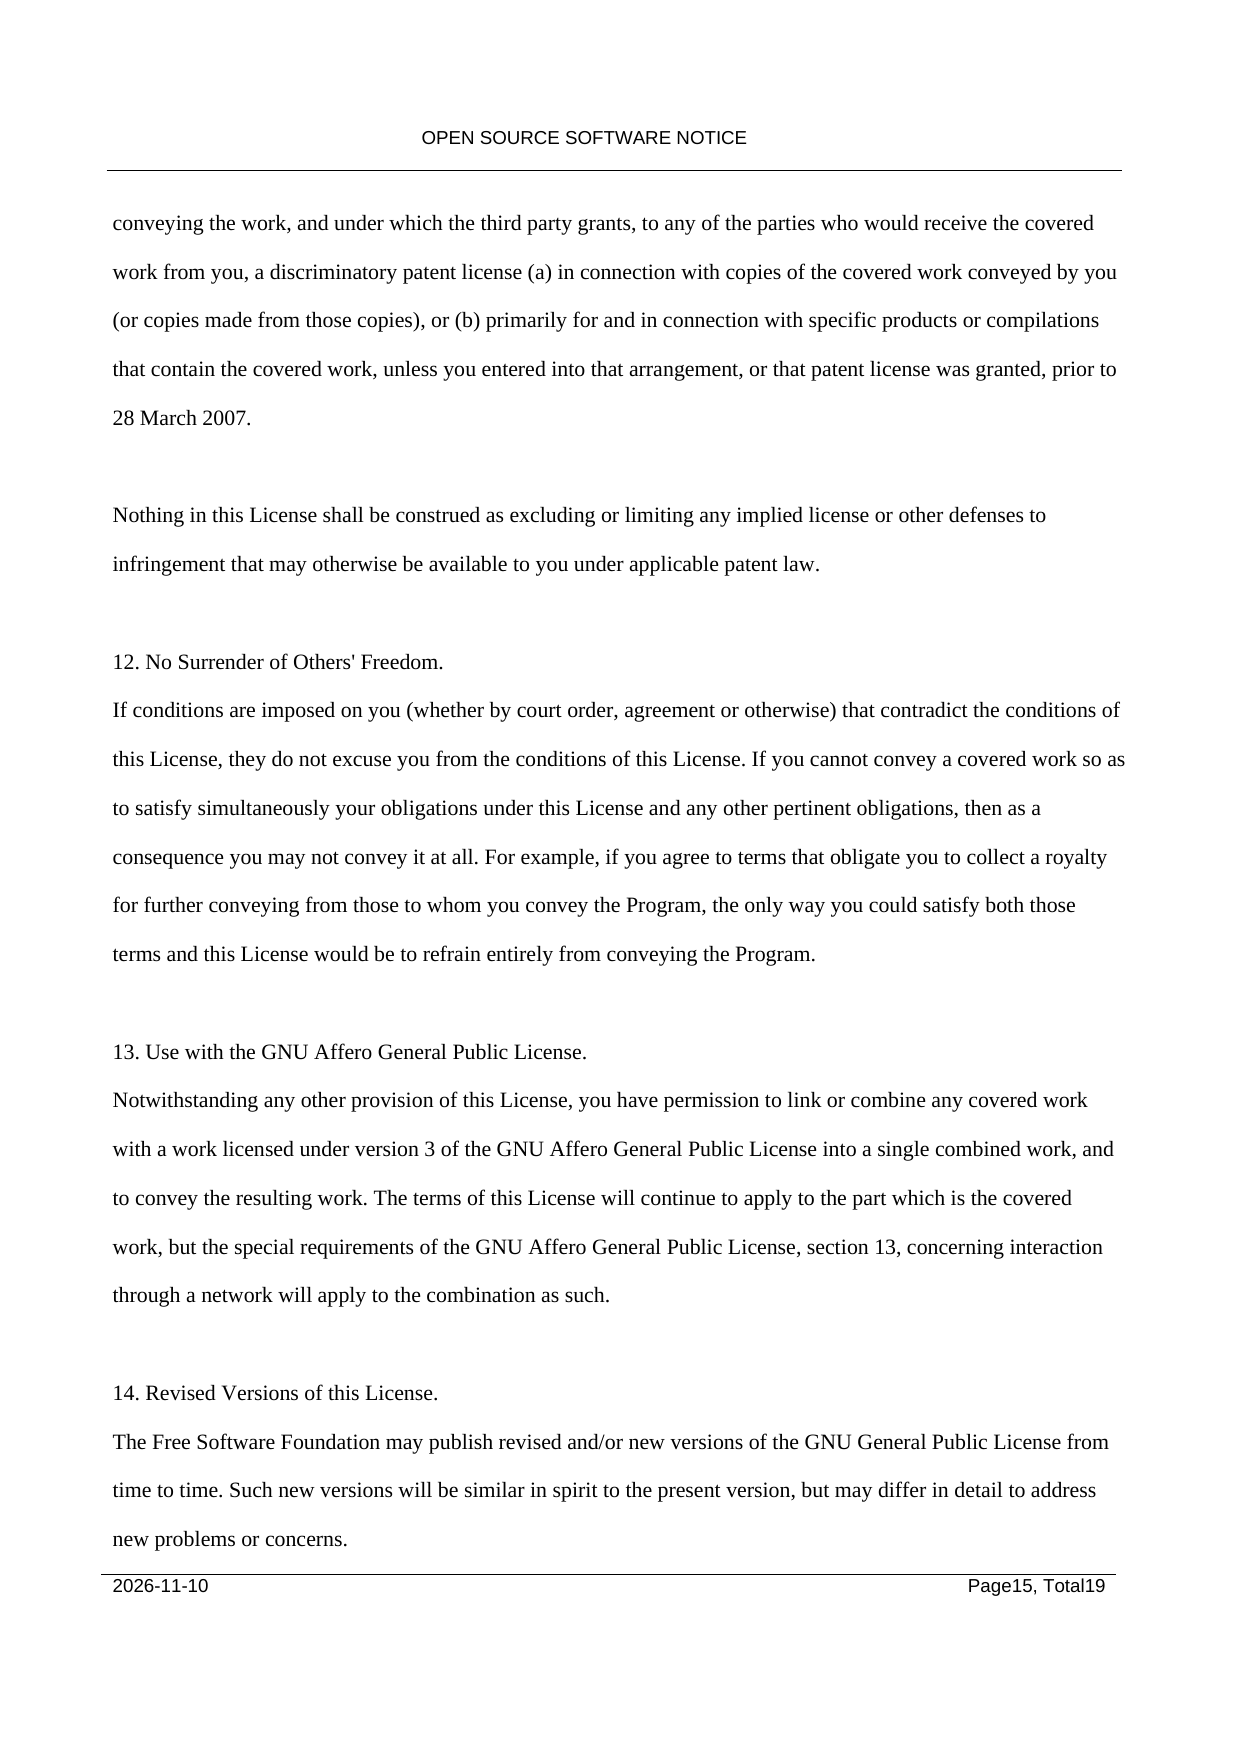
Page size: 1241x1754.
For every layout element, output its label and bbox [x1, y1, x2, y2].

text [112, 206, 1128, 1555]
